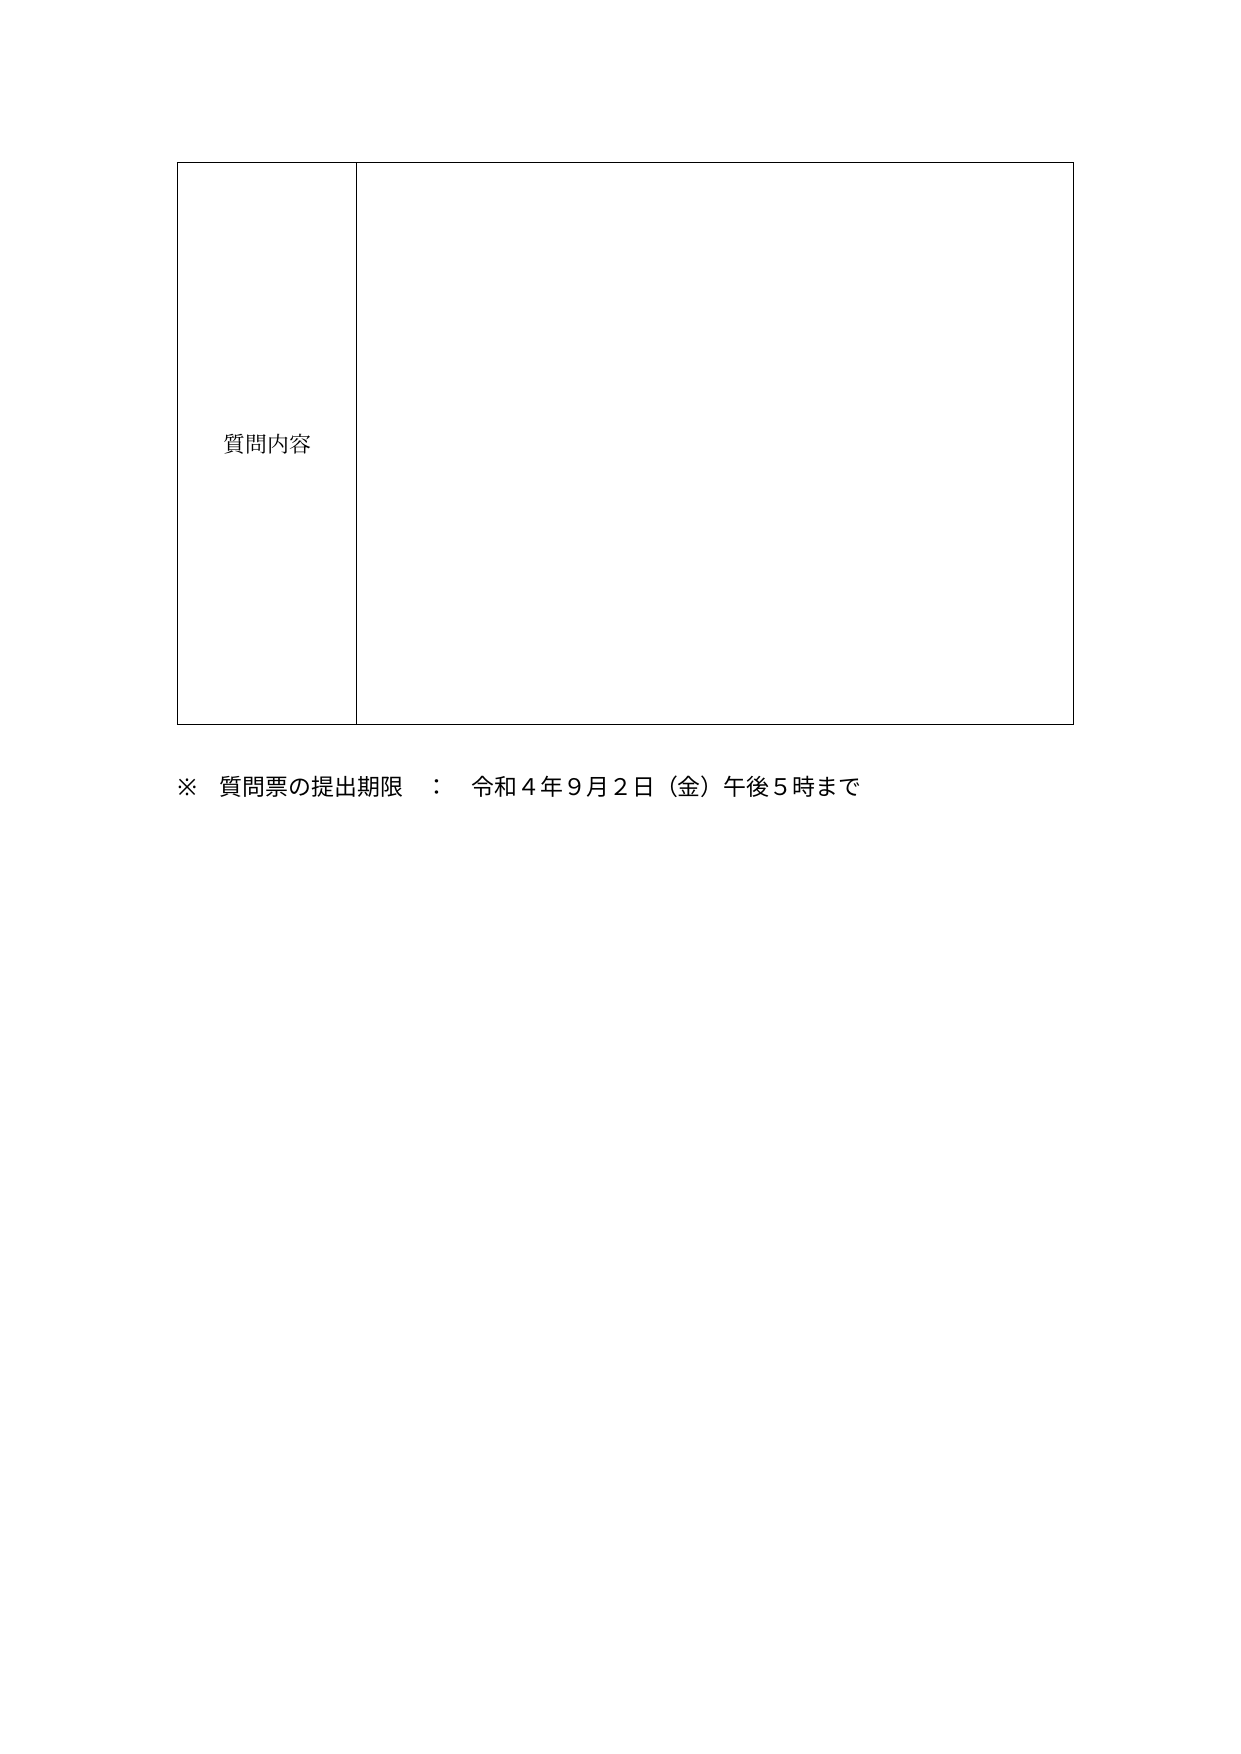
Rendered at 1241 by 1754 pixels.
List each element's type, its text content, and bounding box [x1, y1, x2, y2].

text ※ 質問票の提出期限 ： 令和４年９月２日（金）午後５時まで [177, 755, 1063, 816]
table_header 質問内容 [178, 163, 356, 723]
table_header [357, 163, 1073, 723]
